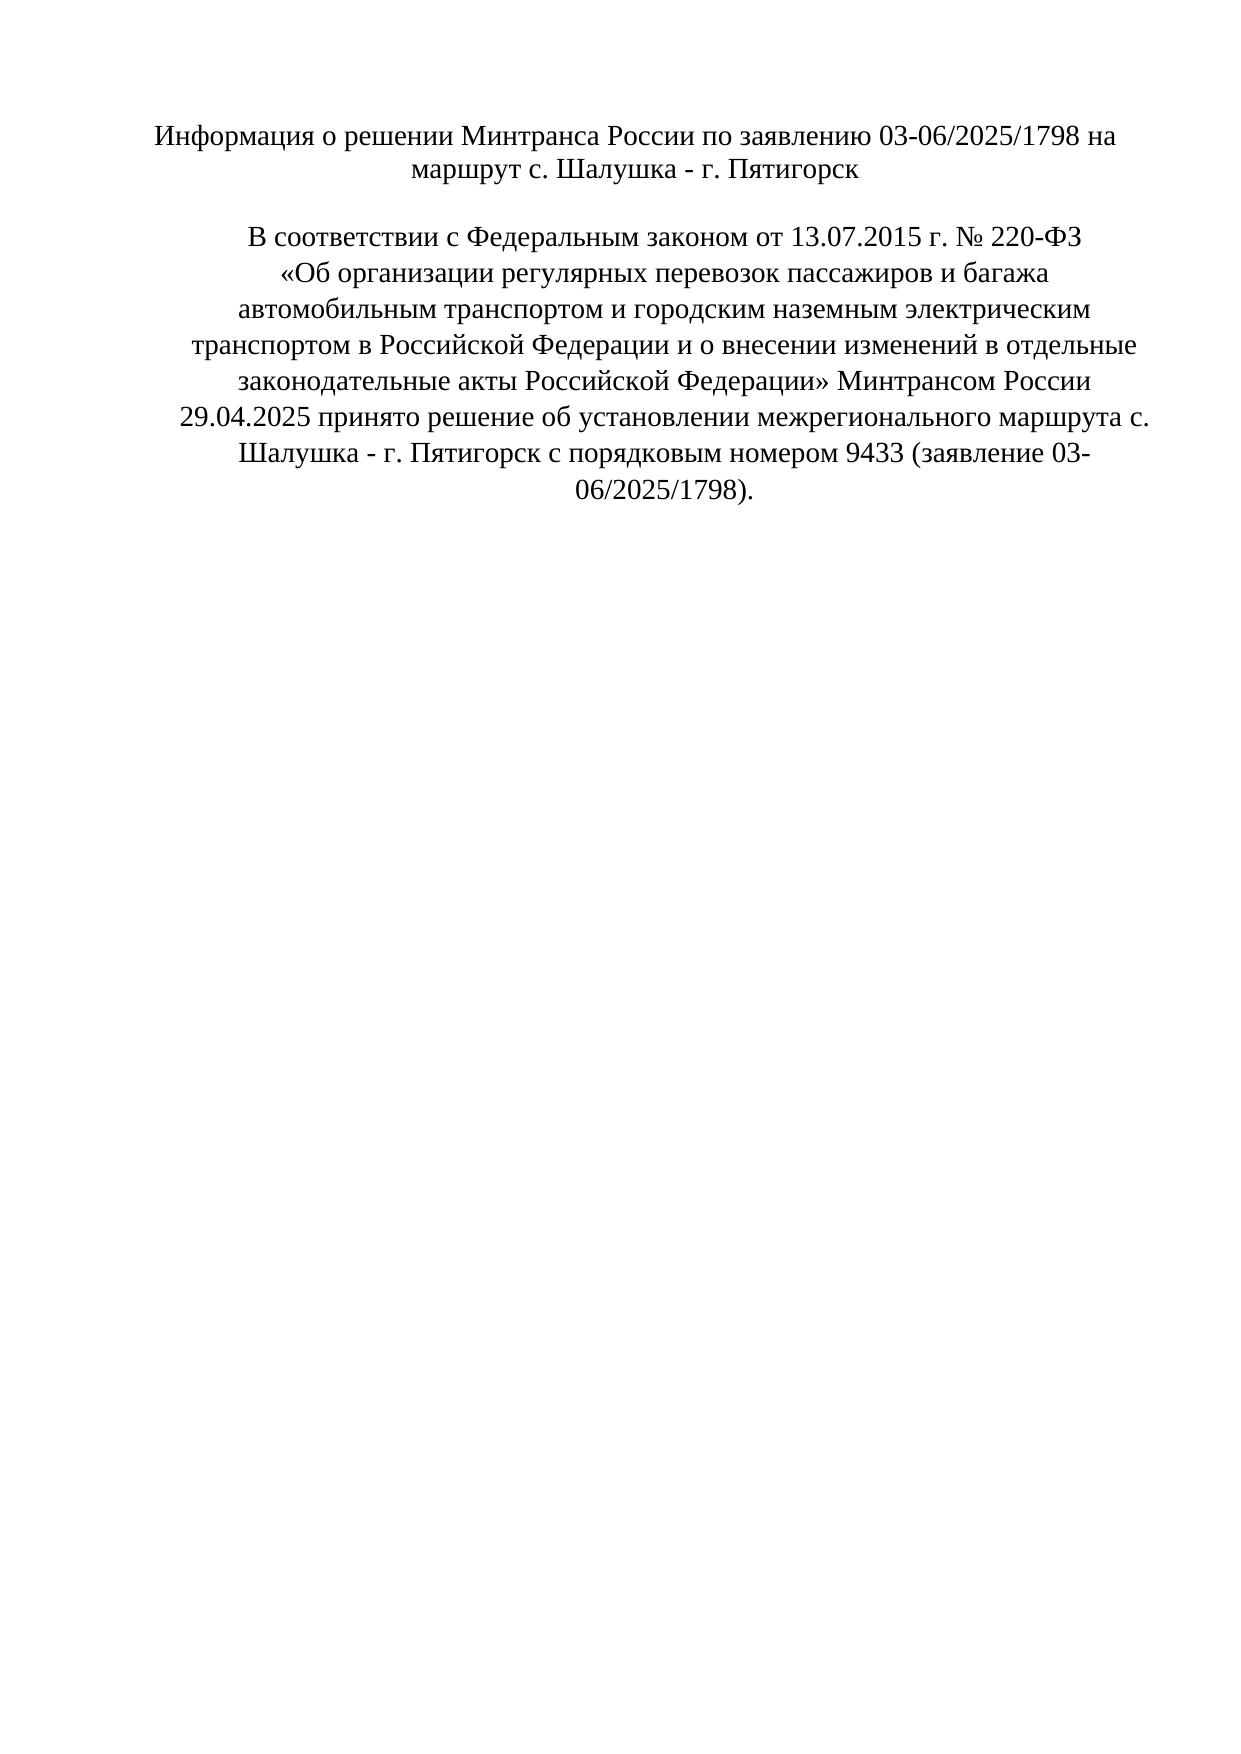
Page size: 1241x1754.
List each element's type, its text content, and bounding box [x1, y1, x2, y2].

text Информация о решении Минтранса России по заявлению 03-06/2025/1798 на маршрут с. Шалушка - г. Пятигорск [118, 118, 1152, 185]
text В соответствии с Федеральным законом от 13.07.2015 г. № 220-ФЗ «Об организации регулярных перевозок пассажиров и багажа автомобильным транспортом и городским наземным электрическим транспортом в Российской Федерации и о внесении изменений в отдельные законодательные акты Российской Федерации» Минтрансом России 29.04.2025 принято решение об установлении межрегионального маршрута с. Шалушка - г. Пятигорск с порядковым номером 9433 (заявление 03-06/2025/1798). [177, 219, 1152, 505]
